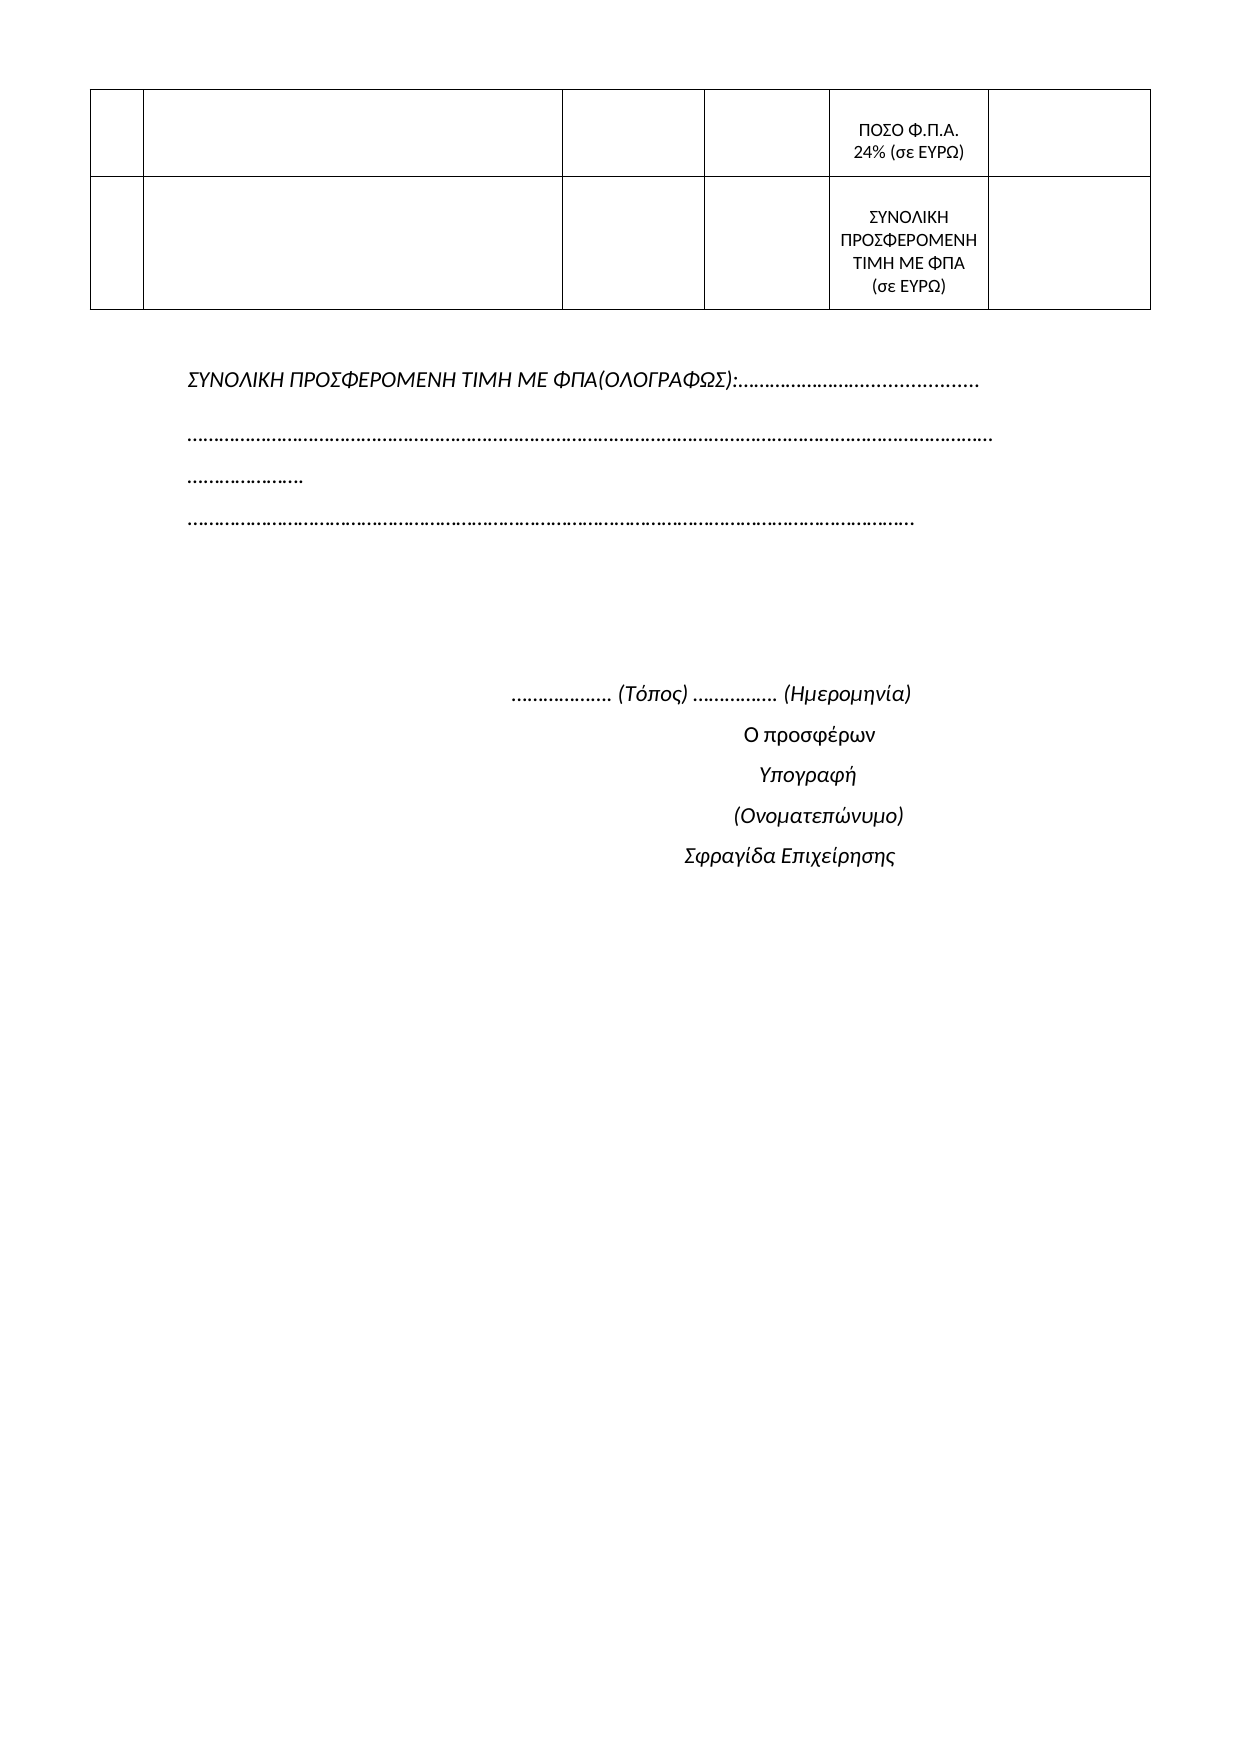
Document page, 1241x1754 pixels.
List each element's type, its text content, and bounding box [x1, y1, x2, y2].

table_cell ΣΥΝΟΛΙΚΗ ΠΡΟΣΦΕΡΟΜΕΝΗ ΤΙΜΗ ΜΕ ΦΠΑ (σε ΕΥΡΩ) [830, 177, 988, 309]
table_cell [144, 90, 562, 176]
text ………………………………………………………………………………………………………………………………………………………….………………………………………………………………………………………………………………………… [187, 419, 1019, 531]
table_cell [563, 177, 704, 309]
table_cell [144, 177, 562, 309]
table_cell [91, 90, 143, 176]
text Ο προσφέρων [187, 720, 1048, 748]
text ΣΥΝΟΛΙΚΗ ΠΡΟΣΦΕΡΟΜΕΝΗ ΤΙΜΗ ΜΕ ΦΠΑ(ΟΛΟΓΡΑΦΩΣ):…………………….................... [187, 365, 1019, 393]
table_cell [705, 177, 829, 309]
table_cell [989, 177, 1150, 309]
table_cell [989, 90, 1150, 176]
text Σφραγίδα Επιχείρησης [187, 841, 1048, 869]
table_cell [91, 177, 143, 309]
table_cell [563, 90, 704, 176]
table_cell ΠΟΣΟ Φ.Π.Α. 24% (σε ΕΥΡΩ) [830, 90, 988, 176]
text Υπογραφή [187, 760, 1048, 788]
text ………………. (Τόπος) ……………. (Ημερομηνία) [187, 679, 1048, 707]
text (Ονοματεπώνυμο) [187, 801, 1048, 829]
table_cell [705, 90, 829, 176]
